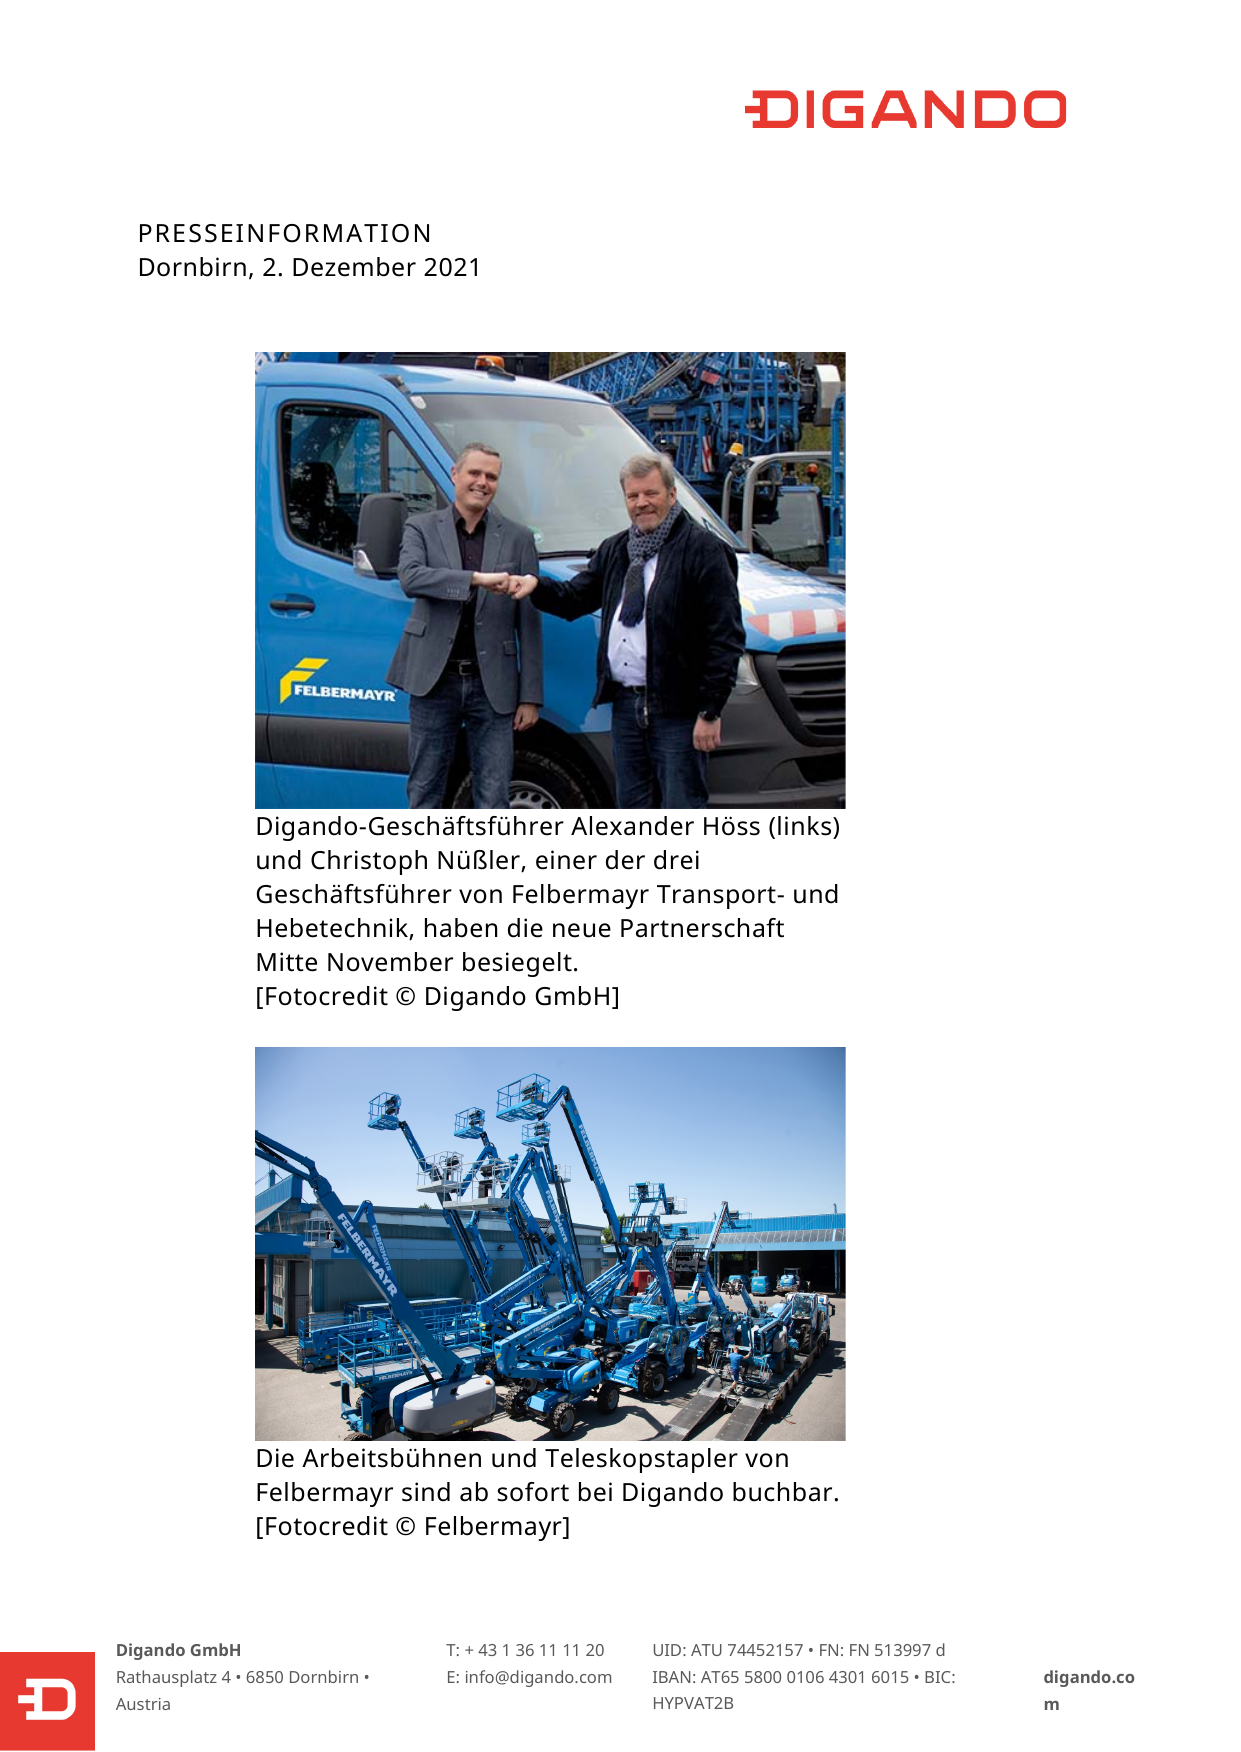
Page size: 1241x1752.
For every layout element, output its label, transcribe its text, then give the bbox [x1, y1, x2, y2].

text Digando-Geschäftsführer Alexander Höss (links) und Christoph Nüßler, einer der drei Geschäftsführer von Felbermayr Transport- und Hebetechnik, haben die neue Partnerschaft Mitte November besiegelt. [Fotocredit © Digando GmbH] [255, 808, 856, 1013]
text PRESSEINFORMATION [137, 216, 1092, 250]
picture [255, 352, 846, 809]
text [Fotocredit © Felbermayr] [255, 1509, 856, 1543]
picture [745, 87, 1067, 131]
picture [255, 1047, 846, 1441]
picture [0, 1652, 95, 1751]
text Dornbirn, 2. Dezember 2021 [137, 250, 1092, 284]
text Die Arbeitsbühnen und Teleskopstapler von Felbermayr sind ab sofort bei Digando buchbar. [255, 1441, 856, 1509]
